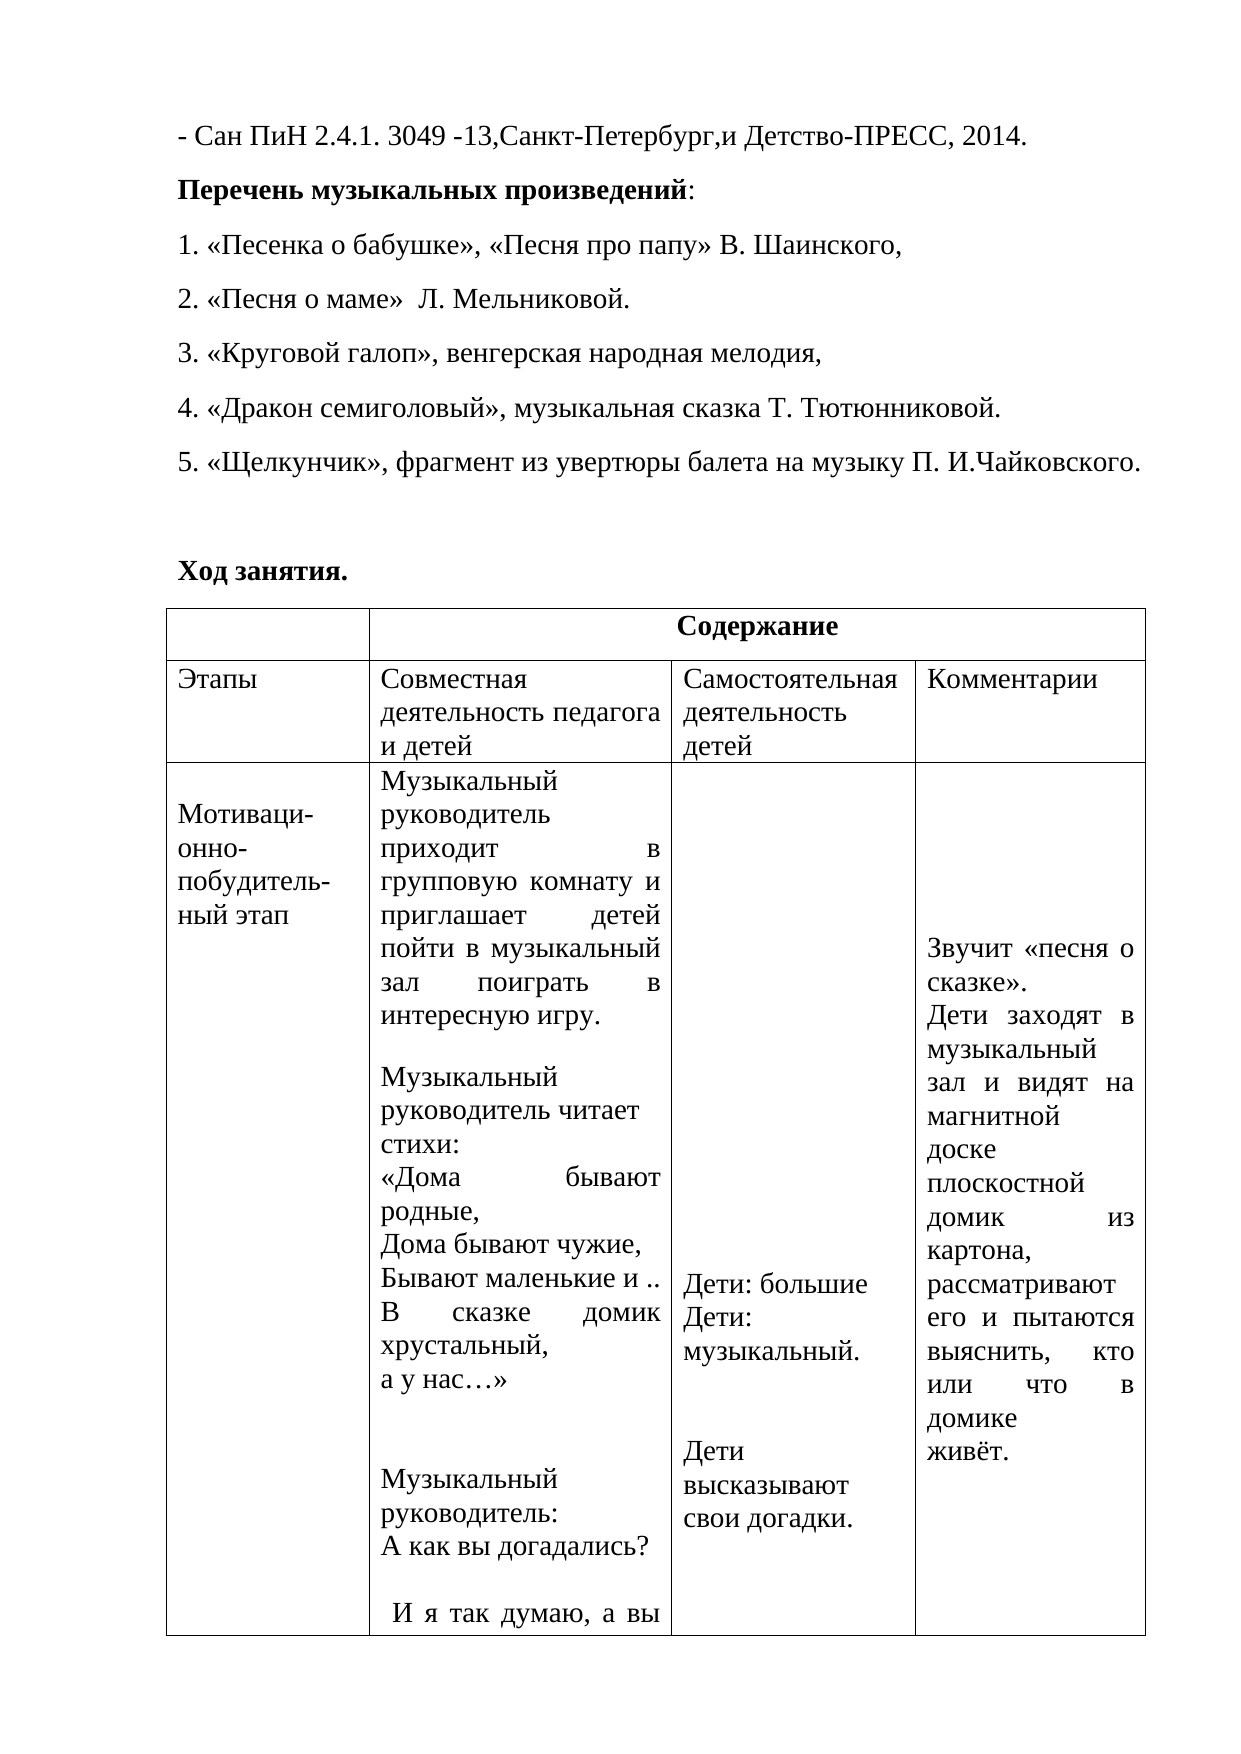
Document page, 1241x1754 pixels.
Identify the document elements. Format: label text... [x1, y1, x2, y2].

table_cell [167, 763, 369, 1635]
text 4. «Дракон семиголовый», музыкальная сказка Т. Тютюнниковой. [177, 390, 1152, 423]
text Ход занятия. [177, 553, 1152, 587]
text - Сан ПиН 2.4.1. 3049 -13,Санкт-Петербург,и Детство-ПРЕСС, 2014. [177, 118, 1152, 152]
table_cell Самостоятельная деятельность детей [672, 661, 915, 762]
table_header [167, 609, 369, 660]
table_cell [916, 763, 1145, 1635]
text 2. «Песня о маме» Л. Мельниковой. [177, 281, 1152, 315]
table_cell Комментарии [916, 661, 1145, 762]
text 3. «Круговой галоп», венгерская народная мелодия, [177, 336, 1152, 369]
text 1. «Песенка о бабушке», «Песня про папу» В. Шаинского, [177, 227, 1152, 260]
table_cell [672, 763, 915, 1635]
table_cell Совместная деятельность педагога и детей [370, 661, 671, 762]
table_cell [370, 763, 671, 1635]
table_cell Этапы [167, 661, 369, 762]
table_header Содержание [370, 609, 1145, 660]
text Перечень музыкальных произведений: [177, 172, 1152, 206]
text 5. «Щелкунчик», фрагмент из увертюры балета на музыку П. И.Чайковского. [177, 444, 1152, 478]
